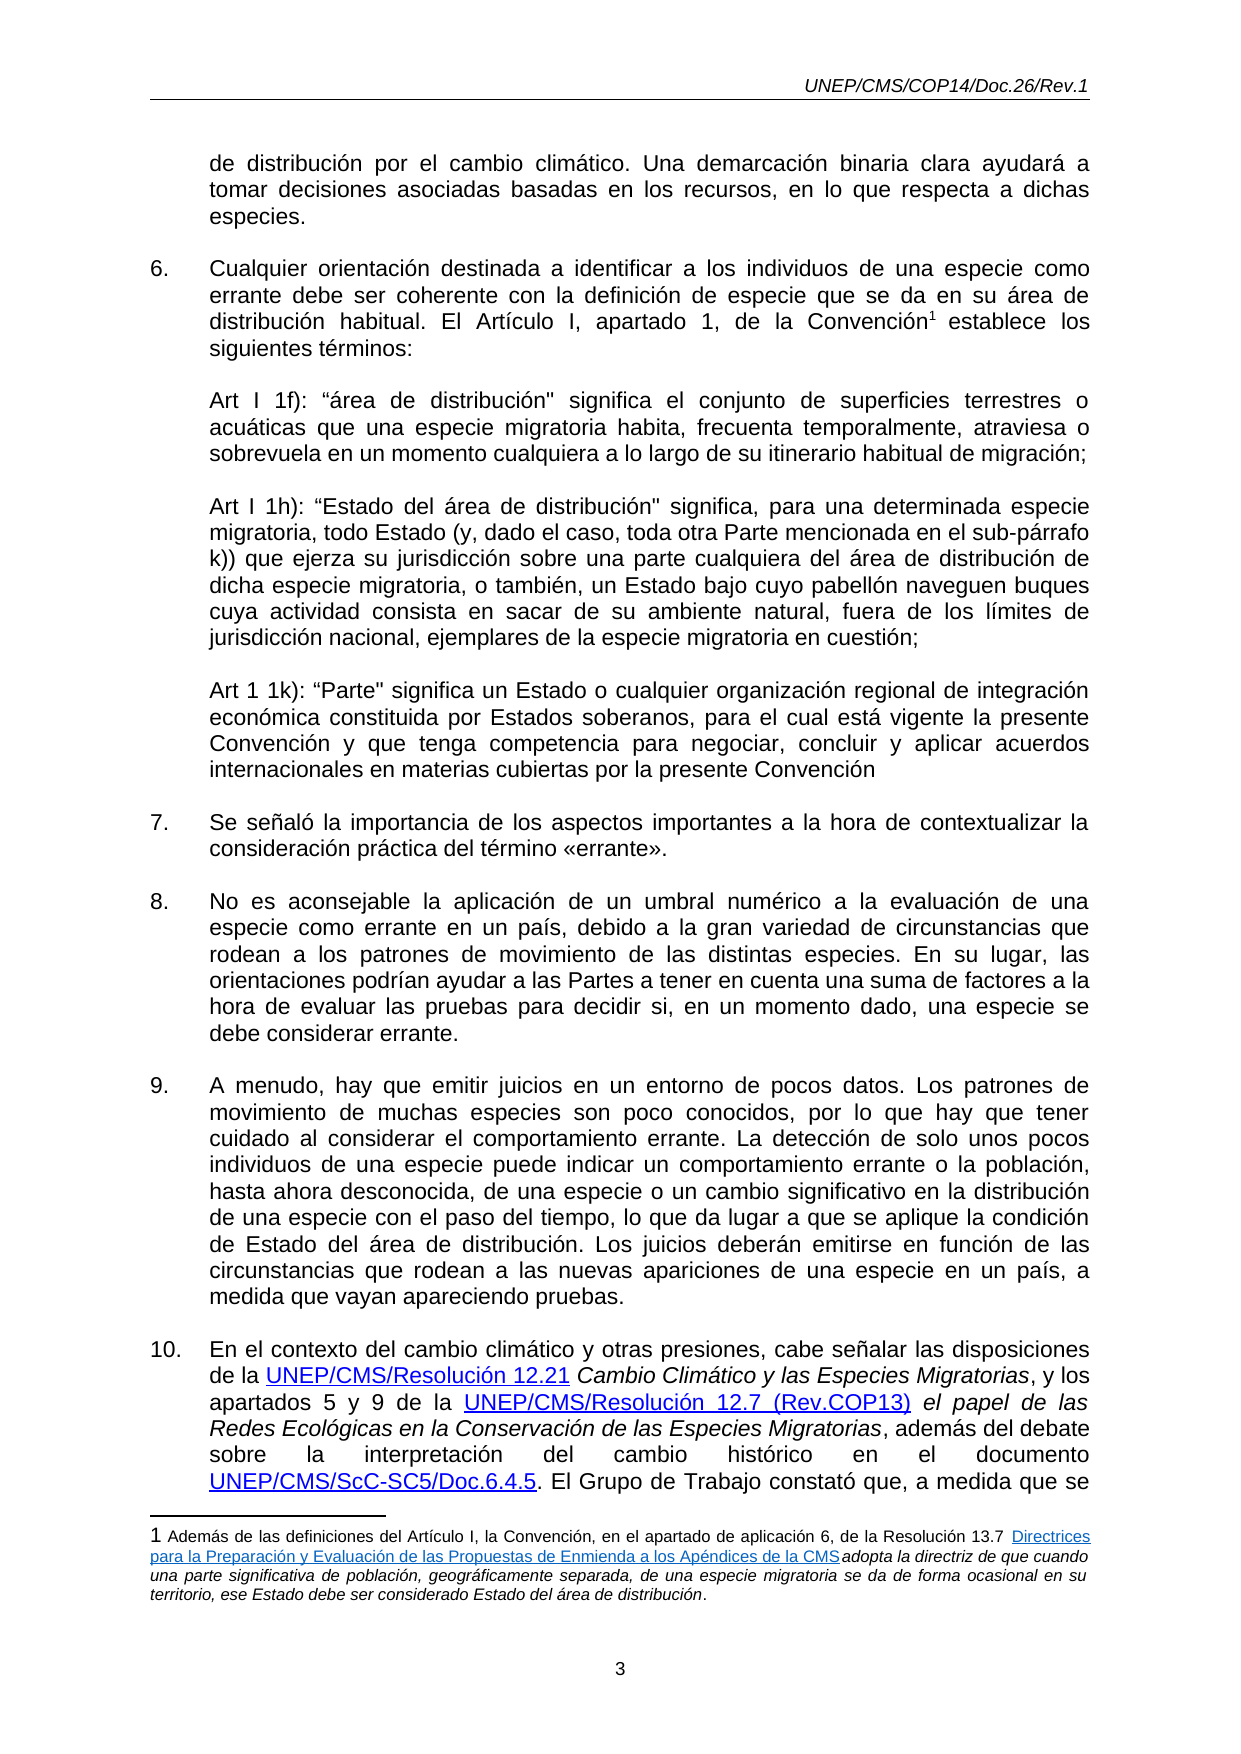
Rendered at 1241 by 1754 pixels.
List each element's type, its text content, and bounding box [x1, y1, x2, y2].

list Se señaló la importancia de los aspectos importantes a la hora de contextualizar la consideración práctica del término «errante». [150, 809, 1090, 862]
text Art I 1f): “área de distribución" significa el conjunto de superficies terrestres o acuáticas que una especie migratoria habita, frecuenta temporalmente, atraviesa o sobrevuela en un momento cualquiera a lo largo de su itinerario habitual de migración; [209, 387, 1090, 466]
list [150, 150, 1090, 229]
text Art 1 1k): “Parte" significa un Estado o cualquier organización regional de integración económica constituida por Estados soberanos, para el cual está vigente la presente Convención y que tenga competencia para negociar, concluir y aplicar acuerdos internacionales en materias cubiertas por la presente Convención [209, 677, 1090, 782]
list A menudo, hay que emitir juicios en un entorno de pocos datos. Los patrones de movimiento de muchas especies son poco conocidos, por lo que hay que tener cuidado al considerar el comportamiento errante. La detección de solo unos pocos individuos de una especie puede indicar un comportamiento errante o la población, hasta ahora desconocida, de una especie o un cambio significativo en la distribución de una especie con el paso del tiempo, lo que da lugar a que se aplique la condición de Estado del área de distribución. Los juicios deberán emitirse en función de las circunstancias que rodean a las nuevas apariciones de una especie en un país, a medida que vayan apareciendo pruebas. [150, 1072, 1090, 1309]
text Art I 1h): “Estado del área de distribución" significa, para una determinada especie migratoria, todo Estado (y, dado el caso, toda otra Parte mencionada en el sub-párrafo k)) que ejerza su jurisdicción sobre una parte cualquiera del área de distribución de dicha especie migratoria, o también, un Estado bajo cuyo pabellón naveguen buques cuya actividad consista en sacar de su ambiente natural, fuera de los límites de jurisdicción nacional, ejemplares de la especie migratoria en cuestión; [209, 493, 1090, 651]
list Cualquier orientación destinada a identificar a los individuos de una especie como errante debe ser coherente con la definición de especie que se da en su área de distribución habitual. El Artículo I, apartado 1, de la Convención establece los siguientes términos: [150, 255, 1090, 361]
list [150, 1336, 1090, 1494]
list No es aconsejable la aplicación de un umbral numérico a la evaluación de una especie como errante en un país, debido a la gran variedad de circunstancias que rodean a los patrones de movimiento de las distintas especies. En su lugar, las orientaciones podrían ayudar a las Partes a tener en cuenta una suma de factores a la hora de evaluar las pruebas para decidir si, en un momento dado, una especie se debe considerar errante. [150, 888, 1090, 1046]
